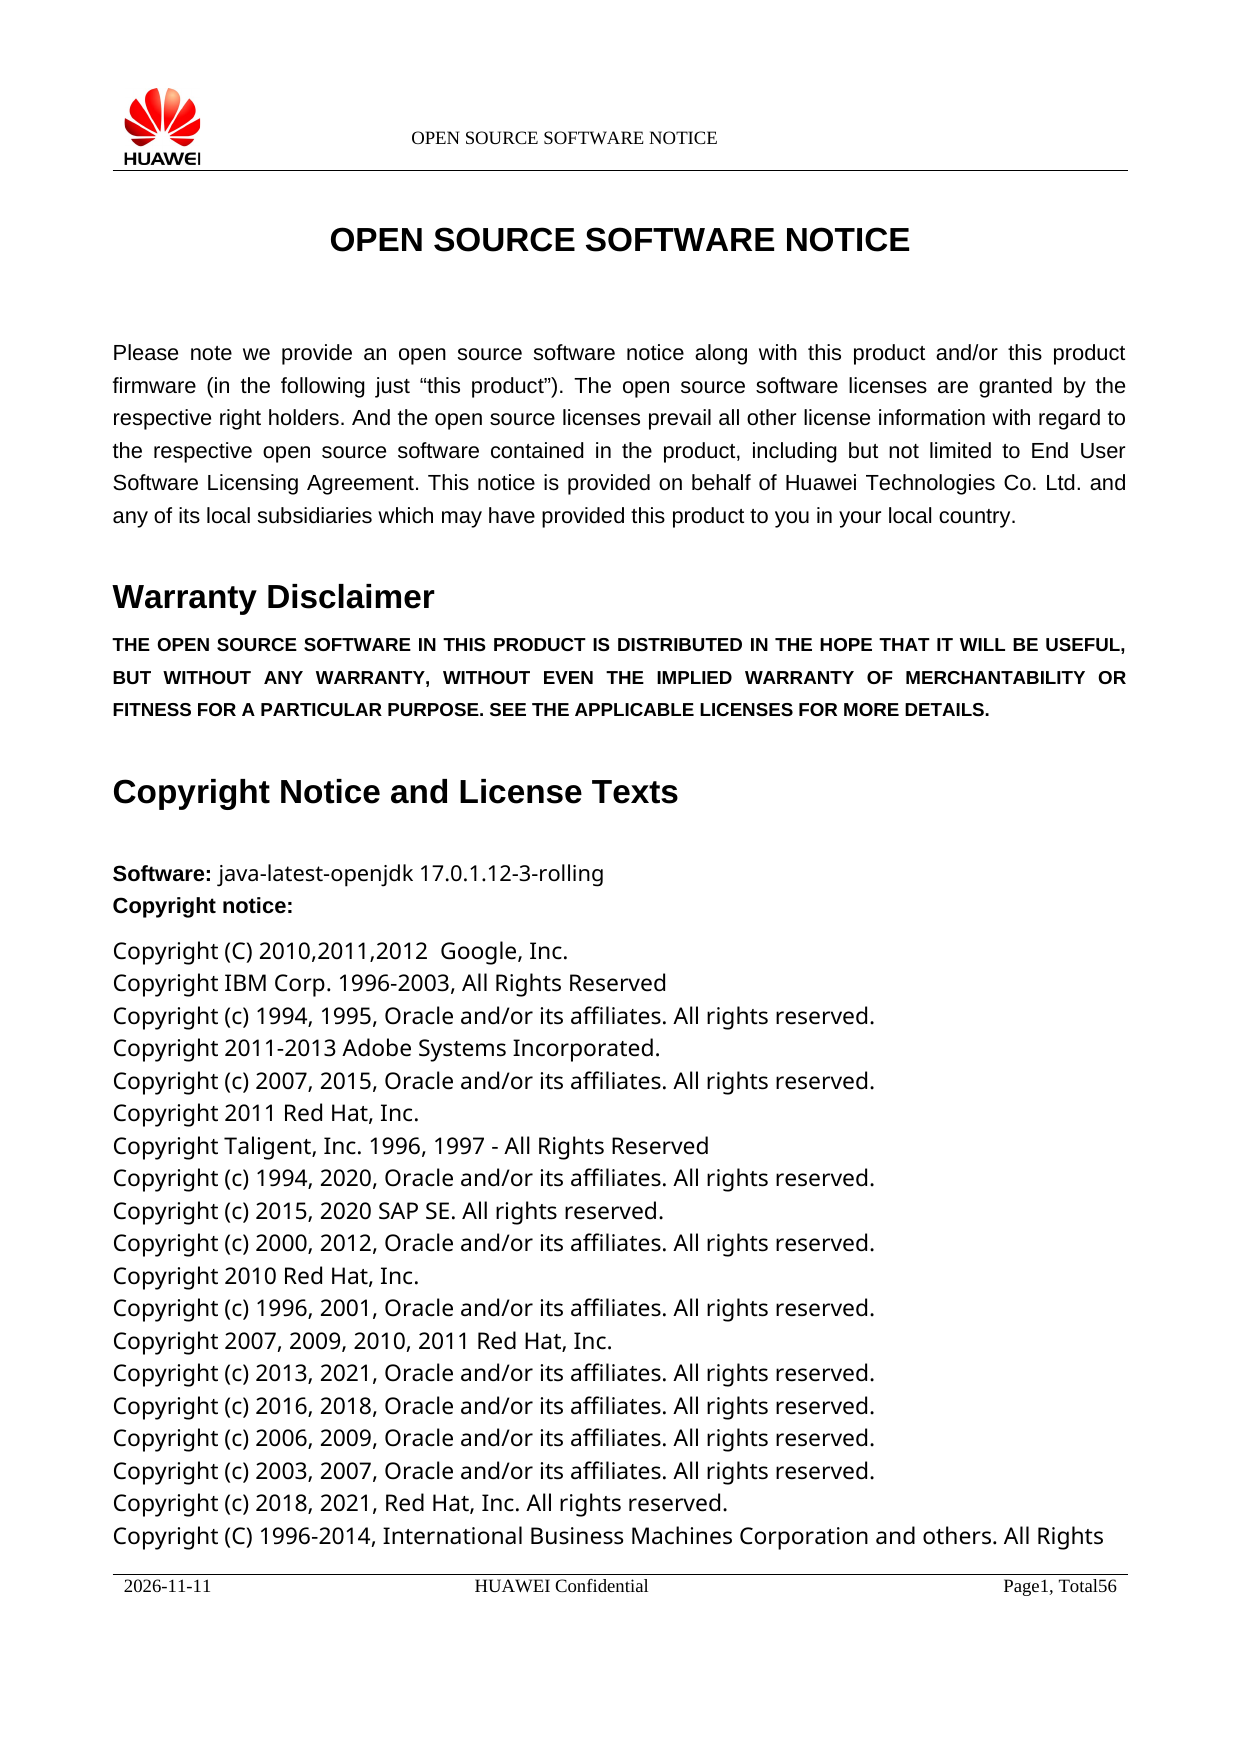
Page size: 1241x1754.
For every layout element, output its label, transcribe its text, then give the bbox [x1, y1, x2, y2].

text Warranty Disclaimer [112, 564, 1128, 629]
picture [124, 88, 201, 165]
text OPEN SOURCE SOFTWARE NOTICE [112, 206, 1128, 271]
text Copyright notice: [112, 889, 1128, 921]
title Software: java-latest-openjdk 17.0.1.12-3-rolling [112, 856, 1128, 889]
text The open source software in this product is distributed in the hope that it will be useful, but WITHOUT ANY WARRANTY, without even the implied warranty of MERCHANTABILITY or FITNESS FOR A PARTICULAR PURPOSE. See the applicable licenses for more details. [112, 629, 1128, 726]
text Copyright Notice and License Texts [112, 759, 1128, 824]
text Please note we provide an open source software notice along with this product and/or this product firmware (in the following just “this product”). The open source software licenses are granted by the respective right holders. And the open source licenses prevail all other license information with regard to the respective open source software contained in the product, including but not limited to End User Software Licensing Agreement. This notice is provided on behalf of Huawei Technologies Co. Ltd. and any of its local subsidiaries which may have provided this product to you in your local country. [112, 336, 1128, 531]
